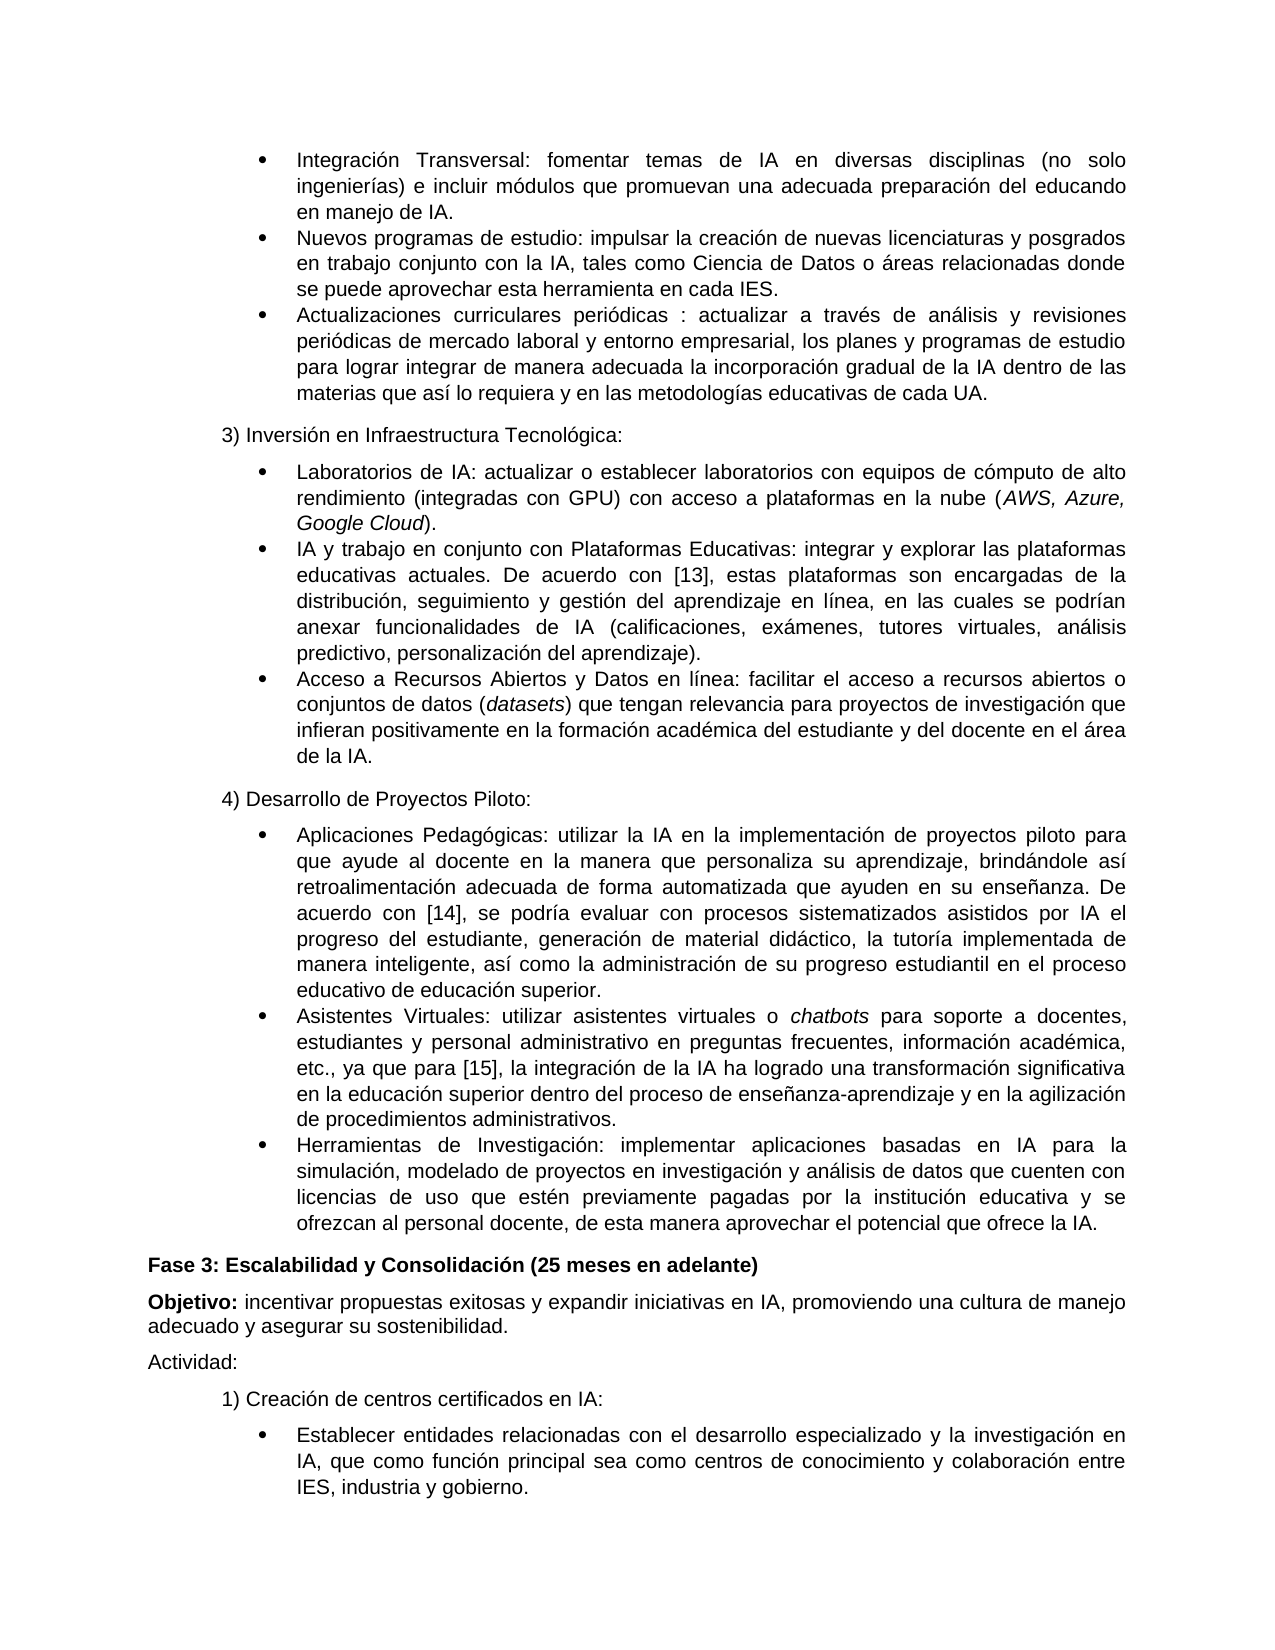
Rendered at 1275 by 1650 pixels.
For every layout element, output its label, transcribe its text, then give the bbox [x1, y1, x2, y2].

list Establecer entidades relacionadas con el desarrollo especializado y la investigación en IA, que como función principal sea como centros de conocimiento y colaboración entre IES, industria y gobierno. [259, 1423, 1127, 1499]
text Fase 3: Escalabilidad y Consolidación (25 meses en adelante) [148, 1253, 1127, 1277]
list IA y trabajo en conjunto con Plataformas Educativas: integrar y explorar las plataformas educativas actuales. De acuerdo con [13], estas plataformas son encargadas de la distribución, seguimiento y gestión del aprendizaje en línea, en las cuales se podrían anexar funcionalidades de IA (calificaciones, exámenes, tutores virtuales, análisis predictivo, personalización del aprendizaje). [259, 537, 1127, 664]
list Laboratorios de IA: actualizar o establecer laboratorios con equipos de cómputo de alto rendimiento (integradas con GPU) con acceso a plataformas en la nube (AWS, Azure, Google Cloud). [259, 459, 1127, 535]
list Actualizaciones curriculares periódicas : actualizar a través de análisis y revisiones periódicas de mercado laboral y entorno empresarial, los planes y programas de estudio para lograr integrar de manera adecuada la incorporación gradual de la IA dentro de las materias que así lo requiera y en las metodologías educativas de cada UA. [259, 303, 1127, 404]
text Objetivo: incentivar propuestas exitosas y expandir iniciativas en IA, promoviendo una cultura de manejo adecuado y asegurar su sostenibilidad. [148, 1290, 1127, 1338]
text 4) Desarrollo de Proyectos Piloto: [221, 786, 1127, 810]
list Nuevos programas de estudio: impulsar la creación de nuevas licenciaturas y posgrados en trabajo conjunto con la IA, tales como Ciencia de Datos o áreas relacionadas donde se puede aprovechar esta herramienta en cada IES. [259, 225, 1127, 301]
list Herramientas de Investigación: implementar aplicaciones basadas en IA para la simulación, modelado de proyectos en investigación y análisis de datos que cuenten con licencias de uso que estén previamente pagadas por la institución educativa y se ofrezcan al personal docente, de esta manera aprovechar el potencial que ofrece la IA. [259, 1133, 1127, 1235]
text Actividad: [148, 1350, 1127, 1374]
list Asistentes Virtuales: utilizar asistentes virtuales o chatbots para soporte a docentes, estudiantes y personal administrativo en preguntas frecuentes, información académica, etc., ya que para [15], la integración de la IA ha logrado una transformación significativa en la educación superior dentro del proceso de enseñanza-aprendizaje y en la agilización de procedimientos administrativos. [259, 1004, 1127, 1131]
list Aplicaciones Pedagógicas: utilizar la IA en la implementación de proyectos piloto para que ayude al docente en la manera que personaliza su aprendizaje, brindándole así retroalimentación adecuada de forma automatizada que ayuden en su enseñanza. De acuerdo con [14], se podría evaluar con procesos sistematizados asistidos por IA el progreso del estudiante, generación de material didáctico, la tutoría implementada de manera inteligente, así como la administración de su progreso estudiantil en el proceso educativo de educación superior. [259, 823, 1127, 1002]
text 1) Creación de centros certificados en IA: [221, 1387, 1127, 1411]
list Acceso a Recursos Abiertos y Datos en línea: facilitar el acceso a recursos abiertos o conjuntos de datos (datasets) que tengan relevancia para proyectos de investigación que infieran positivamente en la formación académica del estudiante y del docente en el área de la IA. [259, 666, 1127, 768]
text 3) Inversión en Infraestructura Tecnológica: [221, 423, 1127, 447]
list Integración Transversal: fomentar temas de IA en diversas disciplinas (no solo ingenierías) e incluir módulos que promuevan una adecuada preparación del educando en manejo de IA. [259, 148, 1127, 223]
